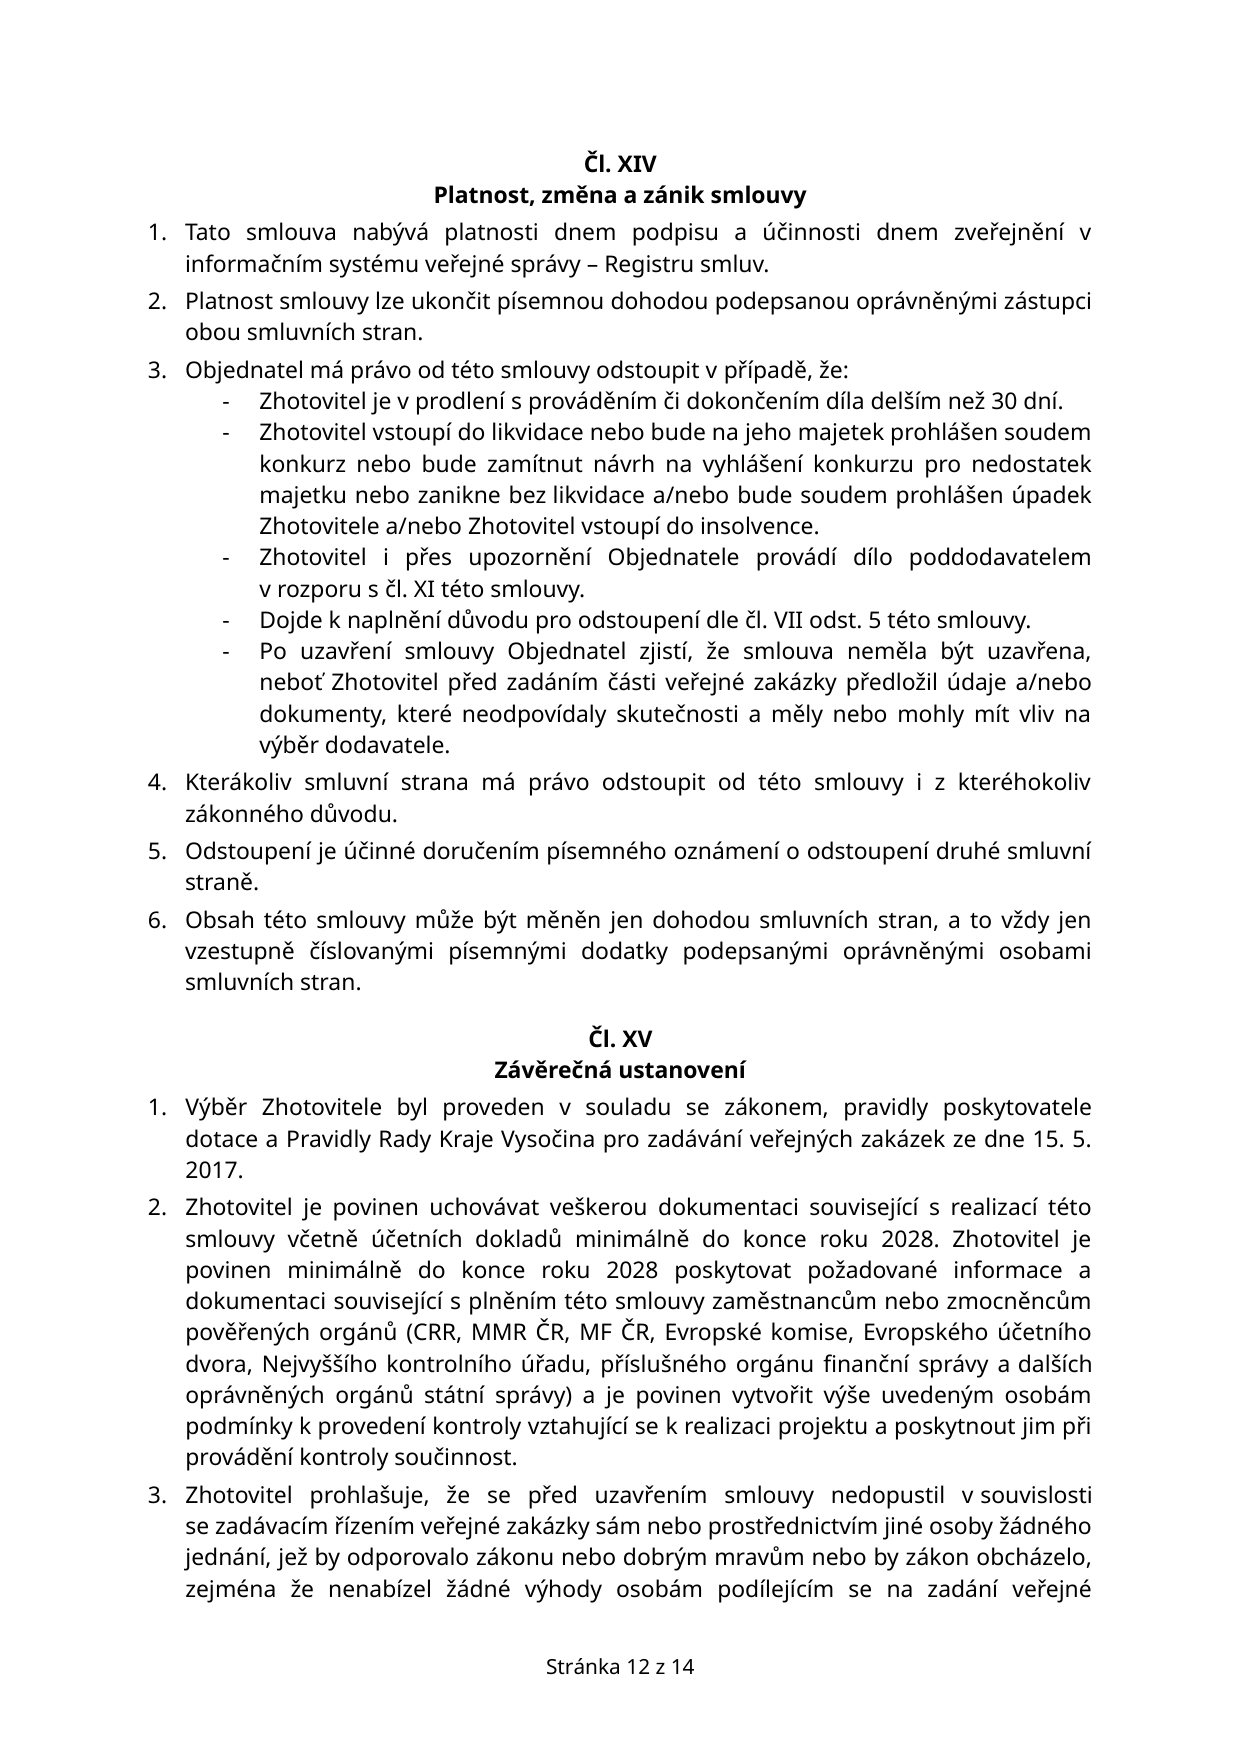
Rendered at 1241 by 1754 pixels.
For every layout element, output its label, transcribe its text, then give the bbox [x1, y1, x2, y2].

subtitle Čl. XIV [148, 148, 1093, 179]
subtitle Zhotovitel je povinen uchovávat veškerou dokumentaci související s realizací této smlouvy včetně účetních dokladů minimálně do konce roku 2028. Zhotovitel je povinen minimálně do konce roku 2028 poskytovat požadované informace a dokumentaci související s plněním této smlouvy zaměstnancům nebo zmocněncům pověřených orgánů (CRR, MMR ČR, MF ČR, Evropské komise, Evropského účetního dvora, Nejvyššího kontrolního úřadu, příslušného orgánu finanční správy a dalších oprávněných orgánů státní správy) a je povinen vytvořit výše uvedeným osobám podmínky k provedení kontroly vztahující se k realizaci projektu a poskytnout jim při provádění kontroly součinnost. [148, 1191, 1093, 1473]
subtitle Zhotovitel i přes upozornění Objednatele provádí dílo poddodavatelem v rozporu s čl. XI této smlouvy. [222, 541, 1093, 604]
subtitle Zhotovitel je v prodlení s prováděním či dokončením díla delším než 30 dní. [222, 385, 1093, 416]
subtitle Obsah této smlouvy může být měněn jen dohodou smluvních stran, a to vždy jen vzestupně číslovanými písemnými dodatky podepsanými oprávněnými osobami smluvních stran. [148, 904, 1093, 998]
subtitle Závěrečná ustanovení [148, 1054, 1093, 1085]
subtitle Kterákoliv smluvní strana má právo odstoupit od této smlouvy i z kteréhokoliv zákonného důvodu. [148, 766, 1093, 829]
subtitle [148, 1479, 1093, 1604]
subtitle Odstoupení je účinné doručením písemného oznámení o odstoupení druhé smluvní straně. [148, 835, 1093, 898]
subtitle Po uzavření smlouvy Objednatel zjistí, že smlouva neměla být uzavřena, neboť Zhotovitel před zadáním části veřejné zakázky předložil údaje a/nebo dokumenty, které neodpovídaly skutečnosti a měly nebo mohly mít vliv na výběr dodavatele. [222, 635, 1093, 760]
subtitle Tato smlouva nabývá platnosti dnem podpisu a účinnosti dnem zveřejnění v informačním systému veřejné správy – Registru smluv. [148, 216, 1093, 279]
subtitle Čl. XV [148, 1023, 1093, 1054]
subtitle Zhotovitel vstoupí do likvidace nebo bude na jeho majetek prohlášen soudem konkurz nebo bude zamítnut návrh na vyhlášení konkurzu pro nedostatek majetku nebo zanikne bez likvidace a/nebo bude soudem prohlášen úpadek Zhotovitele a/nebo Zhotovitel vstoupí do insolvence. [222, 416, 1093, 541]
subtitle Objednatel má právo od této smlouvy odstoupit v případě, že: [148, 354, 1093, 385]
subtitle Dojde k naplnění důvodu pro odstoupení dle čl. VII odst. 5 této smlouvy. [222, 604, 1093, 635]
subtitle Platnost, změna a zánik smlouvy [148, 179, 1093, 210]
subtitle Platnost smlouvy lze ukončit písemnou dohodou podepsanou oprávněnými zástupci obou smluvních stran. [148, 285, 1093, 348]
subtitle Výběr Zhotovitele byl proveden v souladu se zákonem, pravidly poskytovatele dotace a Pravidly Rady Kraje Vysočina pro zadávání veřejných zakázek ze dne 15. 5. 2017. [148, 1091, 1093, 1185]
